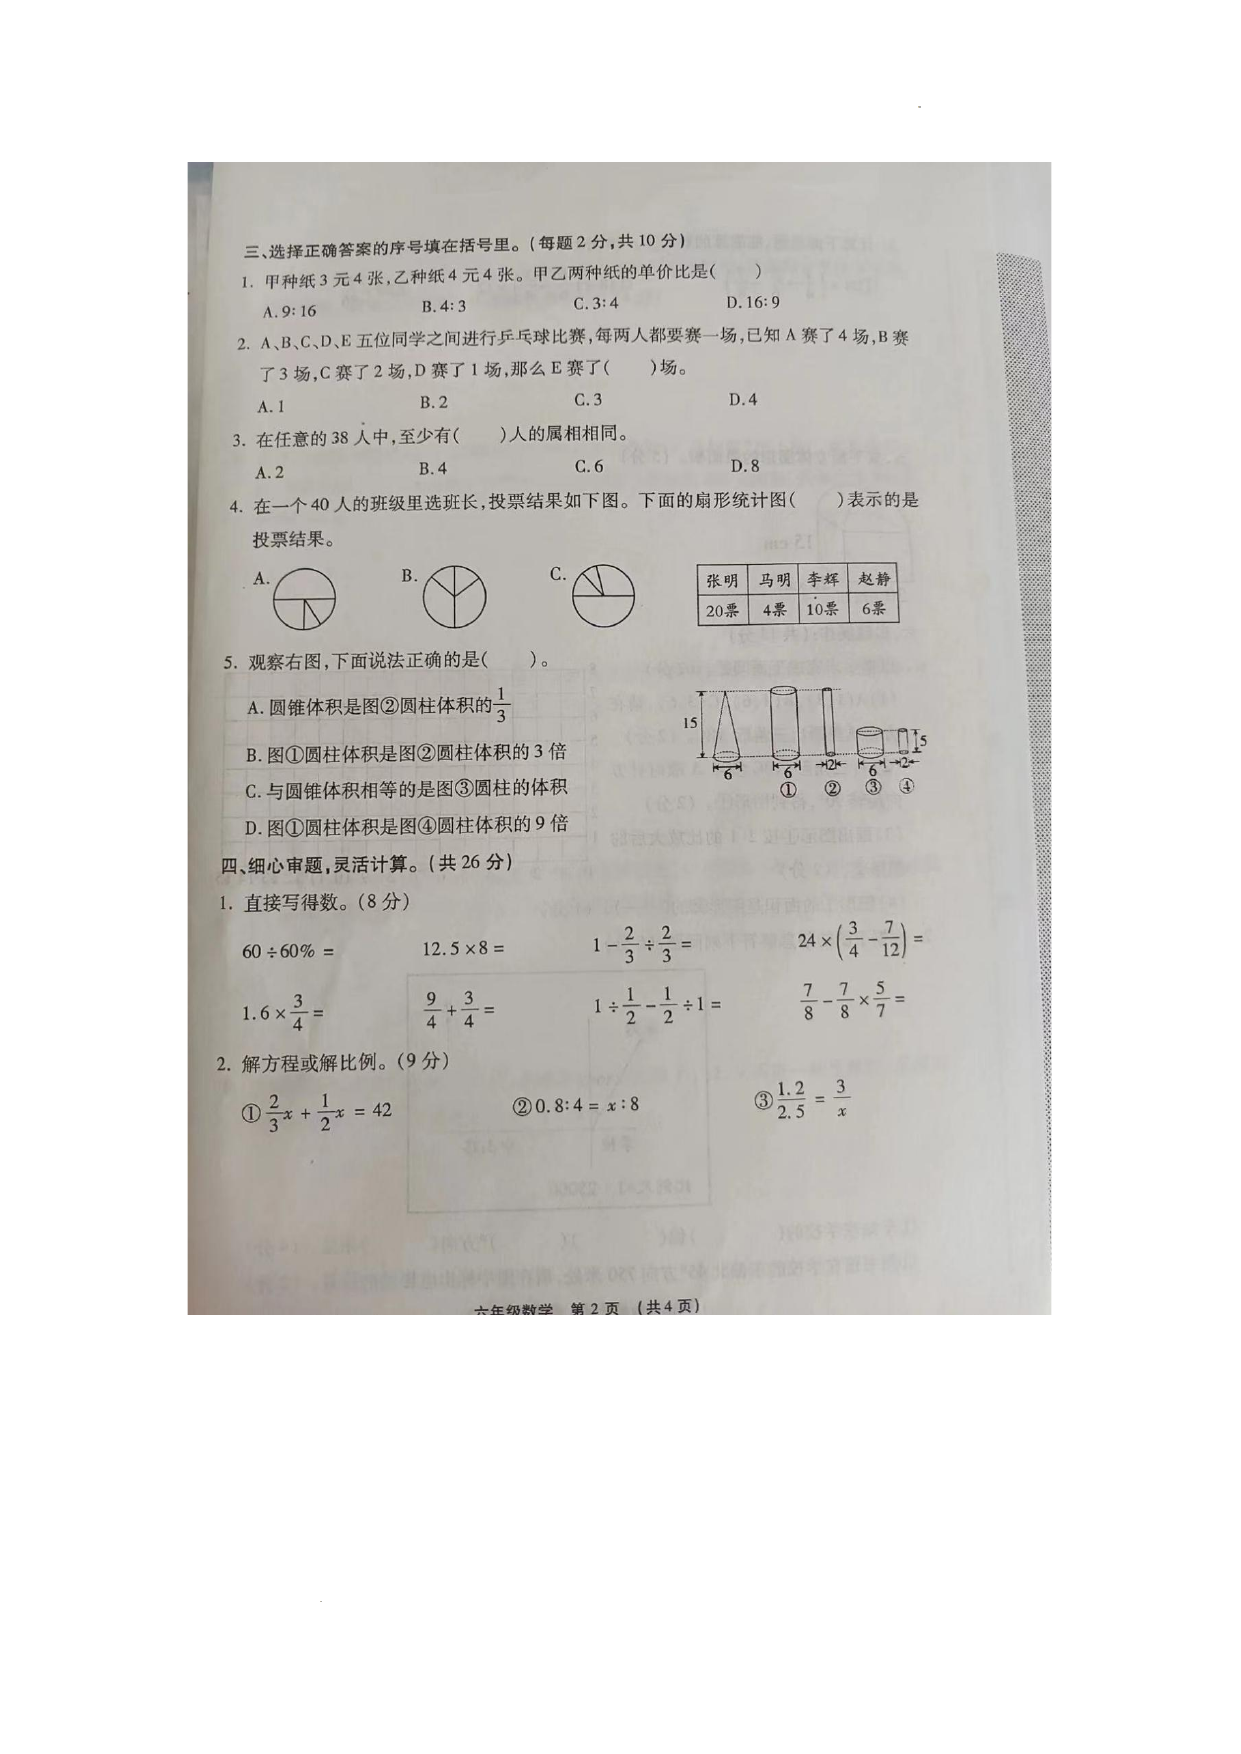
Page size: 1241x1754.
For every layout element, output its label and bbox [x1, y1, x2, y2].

picture [187, 162, 1052, 1315]
